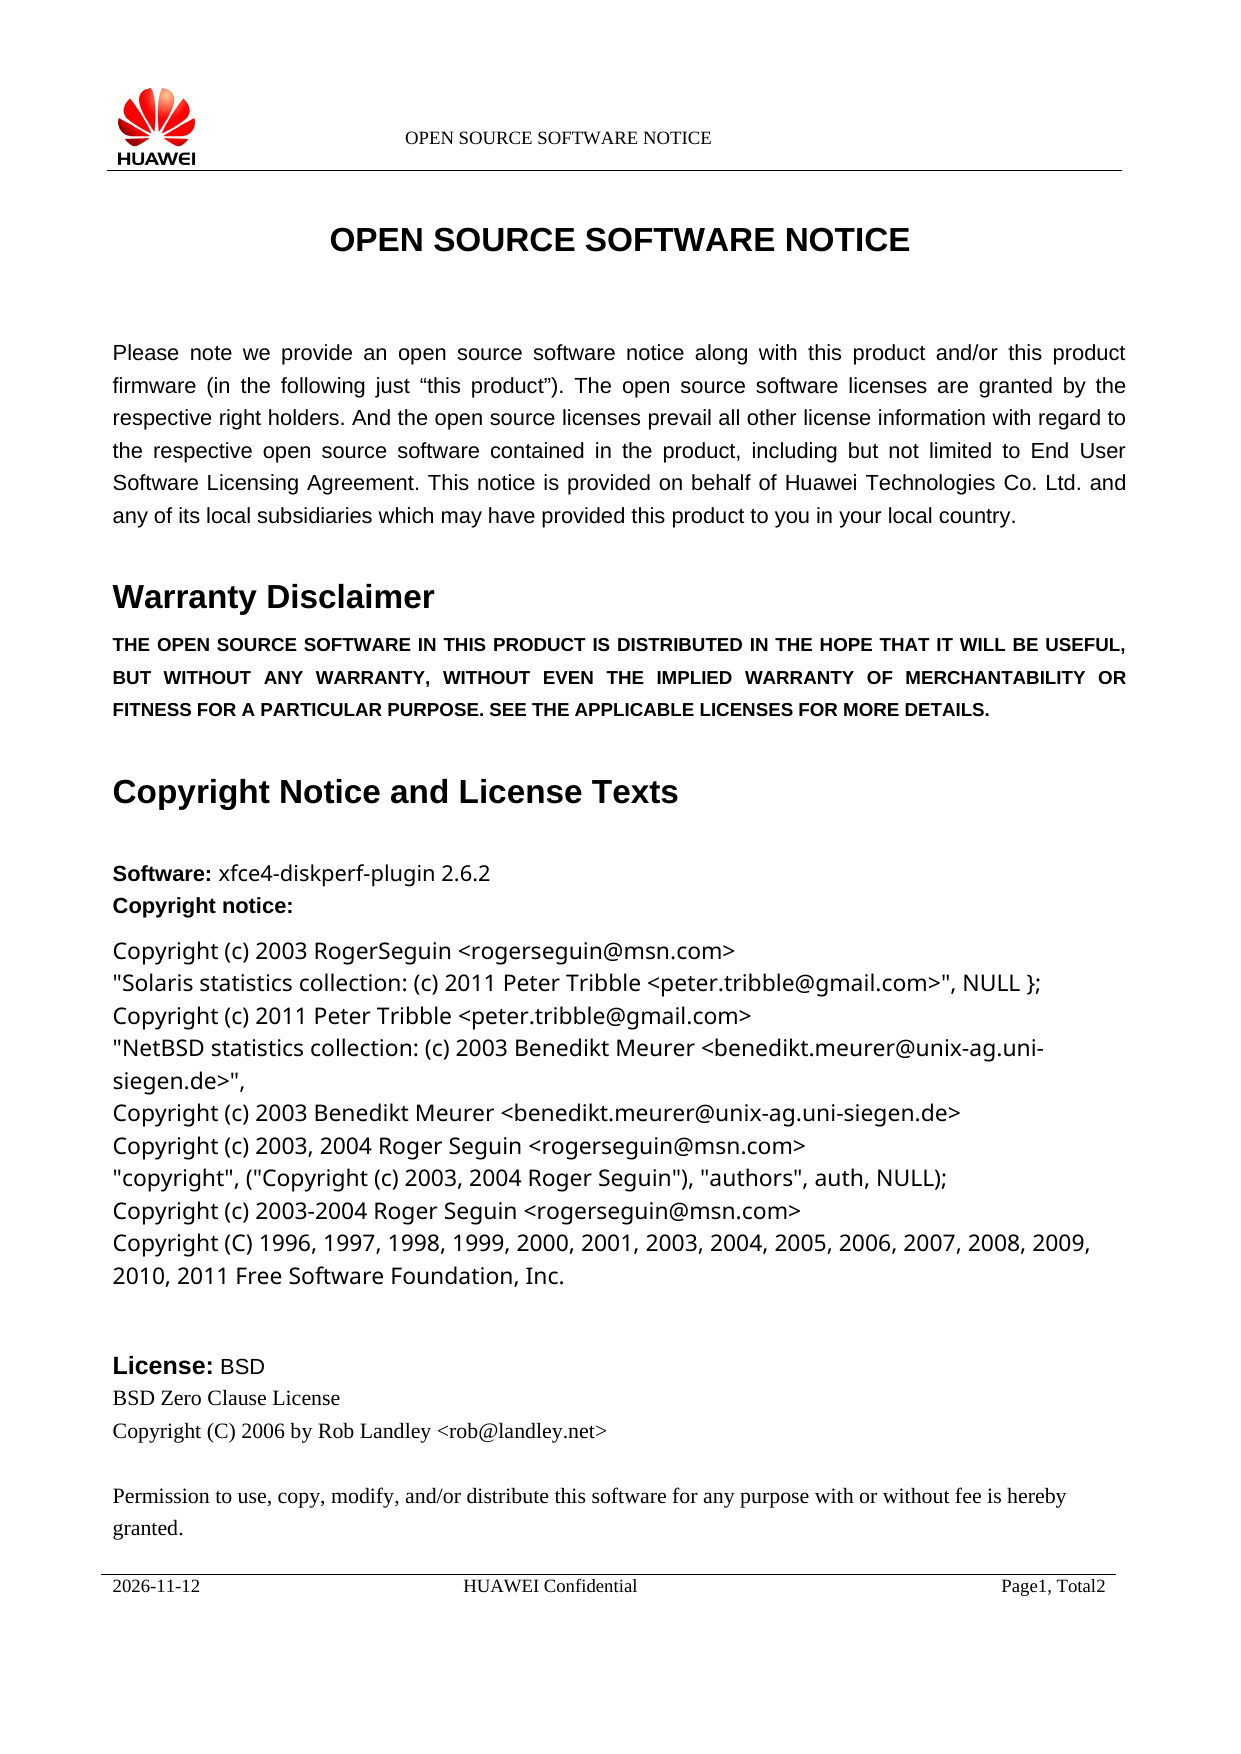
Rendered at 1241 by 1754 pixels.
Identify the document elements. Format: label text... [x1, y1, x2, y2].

text OPEN SOURCE SOFTWARE NOTICE [112, 206, 1128, 271]
picture [118, 88, 195, 165]
title Software: xfce4-diskperf-plugin 2.6.2 [112, 856, 1128, 889]
text Copyright notice: [112, 889, 1128, 921]
text Please note we provide an open source software notice along with this product and/or this product firmware (in the following just “this product”). The open source software licenses are granted by the respective right holders. And the open source licenses prevail all other license information with regard to the respective open source software contained in the product, including but not limited to End User Software Licensing Agreement. This notice is provided on behalf of Huawei Technologies Co. Ltd. and any of its local subsidiaries which may have provided this product to you in your local country. [112, 336, 1128, 531]
text Copyright Notice and License Texts [112, 759, 1128, 824]
text Copyright (c) 2003 RogerSeguin <rogerseguin@msn.com> "Solaris statistics collection: (c) 2011 Peter Tribble <peter.tribble@gmail.com>", NULL }; Copyright (c) 2011 Peter Tribble <peter.tribble@gmail.com> "NetBSD statistics collection: (c) 2003 Benedikt Meurer <benedikt.meurer@unix-ag.uni-siegen.de>", Copyright (c) 2003 Benedikt Meurer <benedikt.meurer@unix-ag.uni-siegen.de> Copyright (c) 2003, 2004 Roger Seguin <rogerseguin@msn.com> "copyright", ("Copyright (c) 2003, 2004 Roger Seguin"), "authors", auth, NULL); Copyright (c) 2003-2004 Roger Seguin <rogerseguin@msn.com> Copyright (C) 1996, 1997, 1998, 1999, 2000, 2001, 2003, 2004, 2005, 2006, 2007, 2008, 2009, 2010, 2011 Free Software Foundation, Inc. [112, 934, 1128, 1324]
text Warranty Disclaimer [112, 564, 1128, 629]
text License: BSD [112, 1349, 1128, 1381]
text The open source software in this product is distributed in the hope that it will be useful, but WITHOUT ANY WARRANTY, without even the implied warranty of MERCHANTABILITY or FITNESS FOR A PARTICULAR PURPOSE. See the applicable licenses for more details. [112, 629, 1128, 726]
